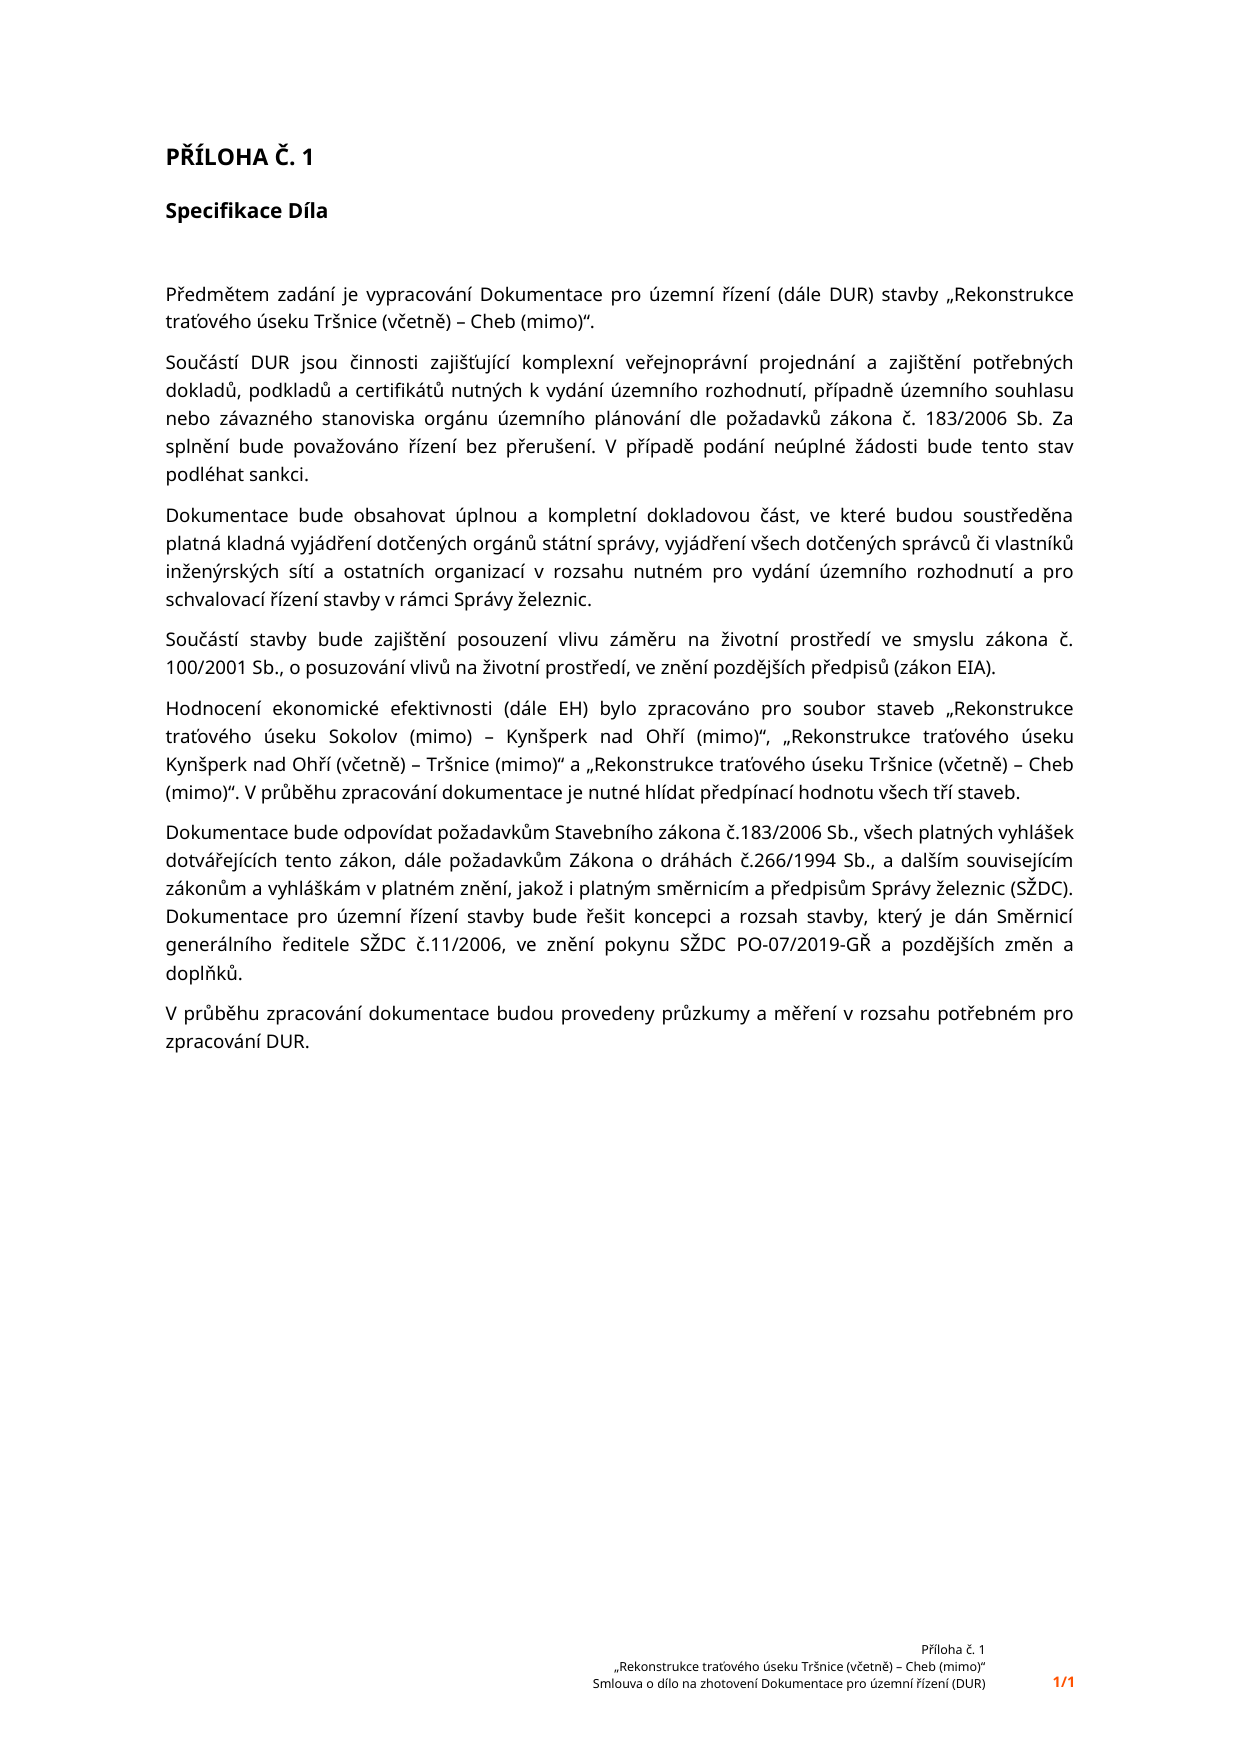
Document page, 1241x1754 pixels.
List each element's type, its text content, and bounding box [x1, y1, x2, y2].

text Součástí stavby bude zajištění posouzení vlivu záměru na životní prostředí ve smyslu zákona č. 100/2001 Sb., o posuzování vlivů na životní prostředí, ve znění pozdějších předpisů (zákon EIA). [165, 627, 1075, 680]
text V průběhu zpracování dokumentace budou provedeny průzkumy a měření v rozsahu potřebném pro zpracování DUR. [165, 1000, 1075, 1054]
text Příloha č. 1 [165, 141, 1075, 173]
text Dokumentace bude obsahovat úplnou a kompletní dokladovou část, ve které budou soustředěna platná kladná vyjádření dotčených orgánů státní správy, vyjádření všech dotčených správců či vlastníků inženýrských sítí a ostatních organizací v rozsahu nutném pro vydání územního rozhodnutí a pro schvalovací řízení stavby v rámci Správy železnic. [165, 502, 1075, 612]
text Hodnocení ekonomické efektivnosti (dále EH) bylo zpracováno pro soubor staveb „Rekonstrukce traťového úseku Sokolov (mimo) – Kynšperk nad Ohří (mimo)“, „Rekonstrukce traťového úseku Kynšperk nad Ohří (včetně) – Tršnice (mimo)“ a „Rekonstrukce traťového úseku Tršnice (včetně) – Cheb (mimo)“. V průběhu zpracování dokumentace je nutné hlídat předpínací hodnotu všech tří staveb. [165, 695, 1075, 805]
text Dokumentace bude odpovídat požadavkům Stavebního zákona č.183/2006 Sb., všech platných vyhlášek dotvářejících tento zákon, dále požadavkům Zákona o dráhách č.266/1994 Sb., a dalším souvisejícím zákonům a vyhláškám v platném znění, jakož i platným směrnicím a předpisům Správy železnic (SŽDC). Dokumentace pro územní řízení stavby bude řešit koncepci a rozsah stavby, který je dán Směrnicí generálního ředitele SŽDC č.11/2006, ve znění pokynu SŽDC PO-07/2019-GŘ a pozdějších změn a doplňků. [165, 820, 1075, 985]
text Předmětem zadání je vypracování Dokumentace pro územní řízení (dále DUR) stavby „Rekonstrukce traťového úseku Tršnice (včetně) – Cheb (mimo)“. [165, 281, 1075, 334]
text Součástí DUR jsou činnosti zajišťující komplexní veřejnoprávní projednání a zajištění potřebných dokladů, podkladů a certifikátů nutných k vydání územního rozhodnutí, případně územního souhlasu nebo závazného stanoviska orgánu územního plánování dle požadavků zákona č. 183/2006 Sb. Za splnění bude považováno řízení bez přerušení. V případě podání neúplné žádosti bude tento stav podléhat sankci. [165, 349, 1075, 487]
text Specifikace Díla [165, 197, 1075, 225]
